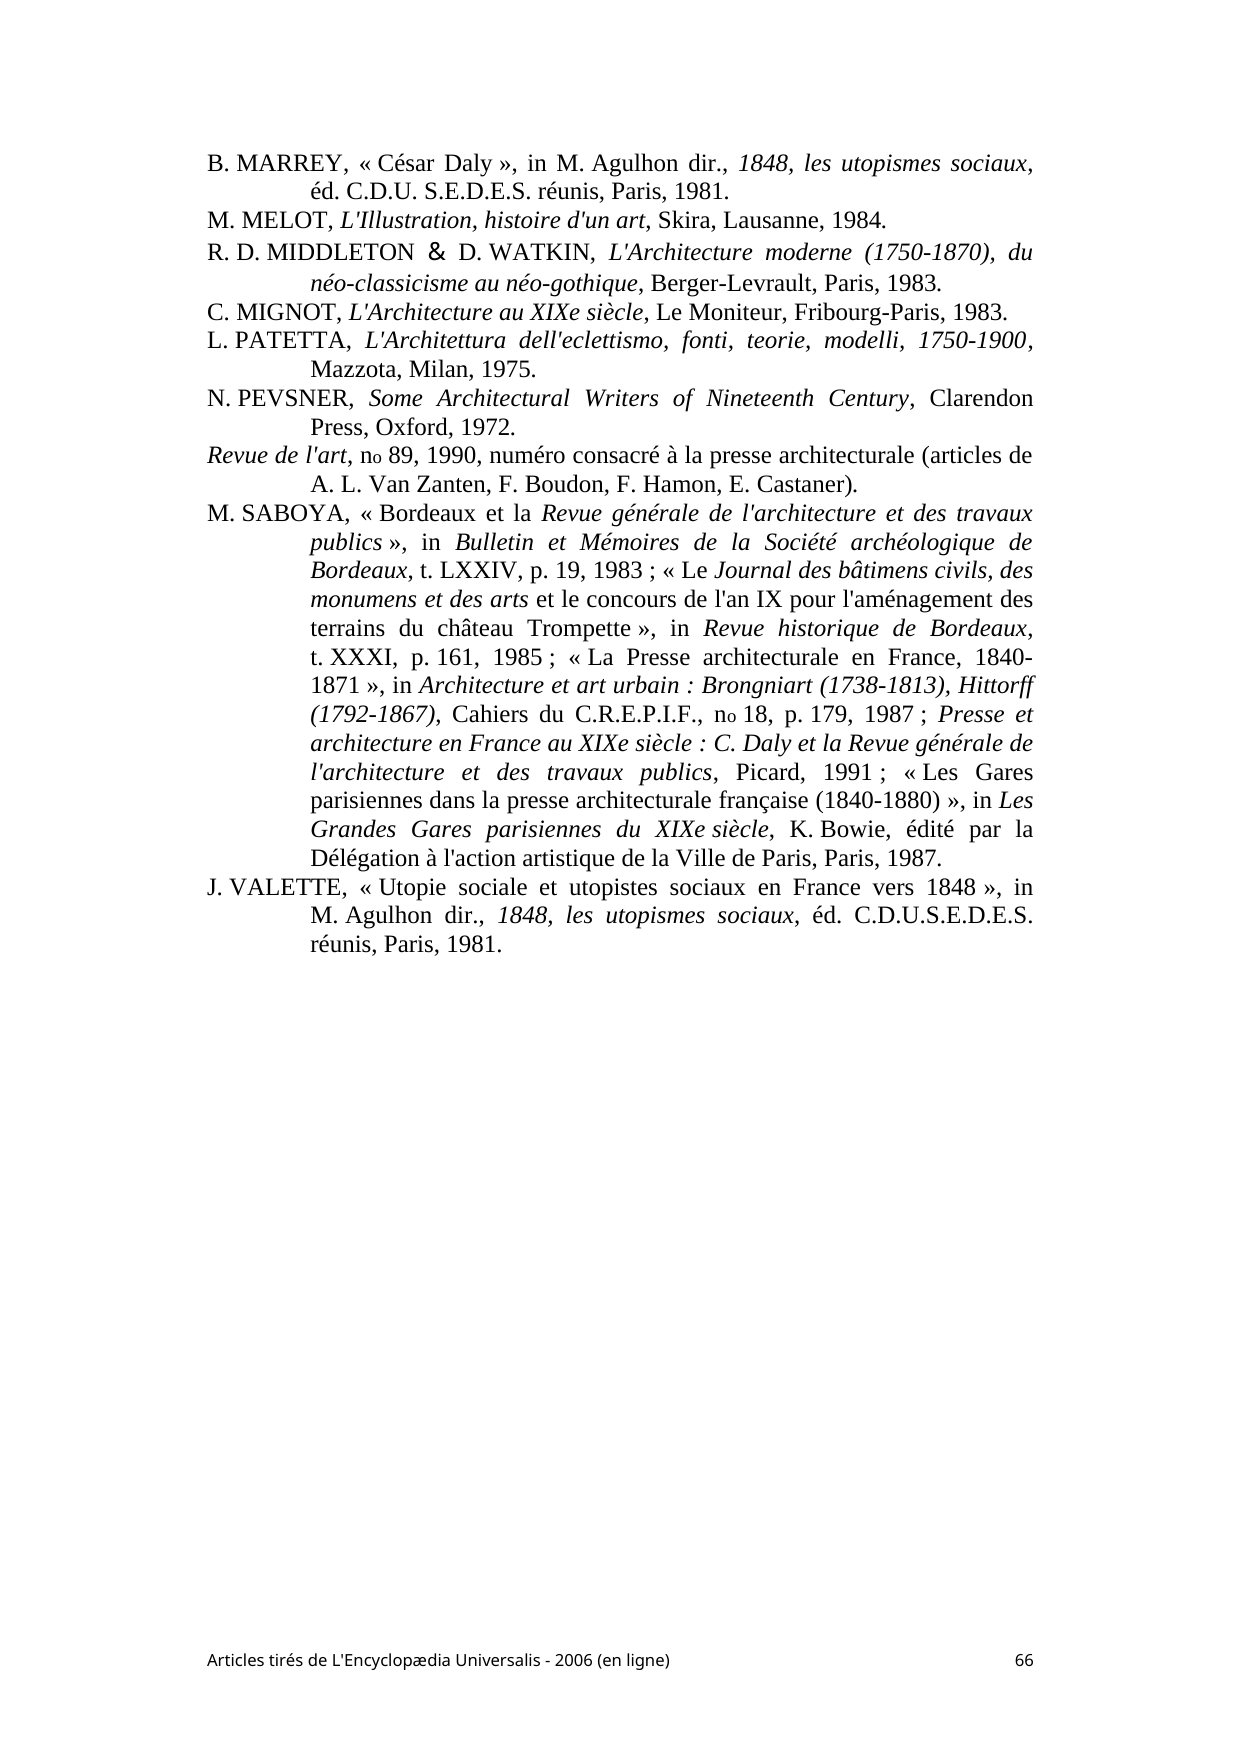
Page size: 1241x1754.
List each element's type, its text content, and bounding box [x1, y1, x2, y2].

text M. SABOYA, « Bordeaux et la Revue générale de l'architecture et des travaux publics », in Bulletin et Mémoires de la Société archéologique de Bordeaux, t. LXXIV, p. 19, 1983 ; « Le Journal des bâtimens civils, des monumens et des arts et le concours de l'an IX pour l'aménagement des terrains du château Trompette », in Revue historique de Bordeaux, t. XXXI, p. 161, 1985 ; « La Presse architecturale en France, 1840-1871 », in Architecture et art urbain : Brongniart (1738-1813), Hittorff (1792-1867), Cahiers du C.R.E.P.I.F., no 18, p. 179, 1987 ; Presse et architecture en France au XIXe siècle : C. Daly et la Revue générale de l'architecture et des travaux publics, Picard, 1991 ; « Les Gares parisiennes dans la presse architecturale française (1840-1880) », in Les Grandes Gares parisiennes du XIXe siècle, K. Bowie, édité par la Délégation à l'action artistique de la Ville de Paris, Paris, 1987. [207, 498, 1033, 872]
text R. D. MIDDLETON & D. WATKIN, L'Architecture moderne (1750-1870), du néo-classicisme au néo-gothique, Berger-Levrault, Paris, 1983. [207, 234, 1033, 297]
text C. MIGNOT, L'Architecture au XIXe siècle, Le Moniteur, Fribourg-Paris, 1983. [207, 297, 1033, 326]
text Revue de l'art, no 89, 1990, numéro consacré à la presse architecturale (articles de A. L. Van Zanten, F. Boudon, F. Hamon, E. Castaner). [207, 441, 1033, 498]
text J. VALETTE, « Utopie sociale et utopistes sociaux en France vers 1848 », in M. Agulhon dir., 1848, les utopismes sociaux, éd. C.D.U.S.E.D.E.S. réunis, Paris, 1981. [207, 872, 1033, 958]
text N. PEVSNER, Some Architectural Writers of Nineteenth Century, Clarendon Press, Oxford, 1972. [207, 383, 1033, 441]
text L. PATETTA, L'Architettura dell'eclettismo, fonti, teorie, modelli, 1750-1900, Mazzota, Milan, 1975. [207, 326, 1033, 383]
text B. MARREY, « César Daly », in M. Agulhon dir., 1848, les utopismes sociaux, éd. C.D.U. S.E.D.E.S. réunis, Paris, 1981. [207, 148, 1033, 205]
text M. MELOT, L'Illustration, histoire d'un art, Skira, Lausanne, 1984. [207, 205, 1033, 234]
